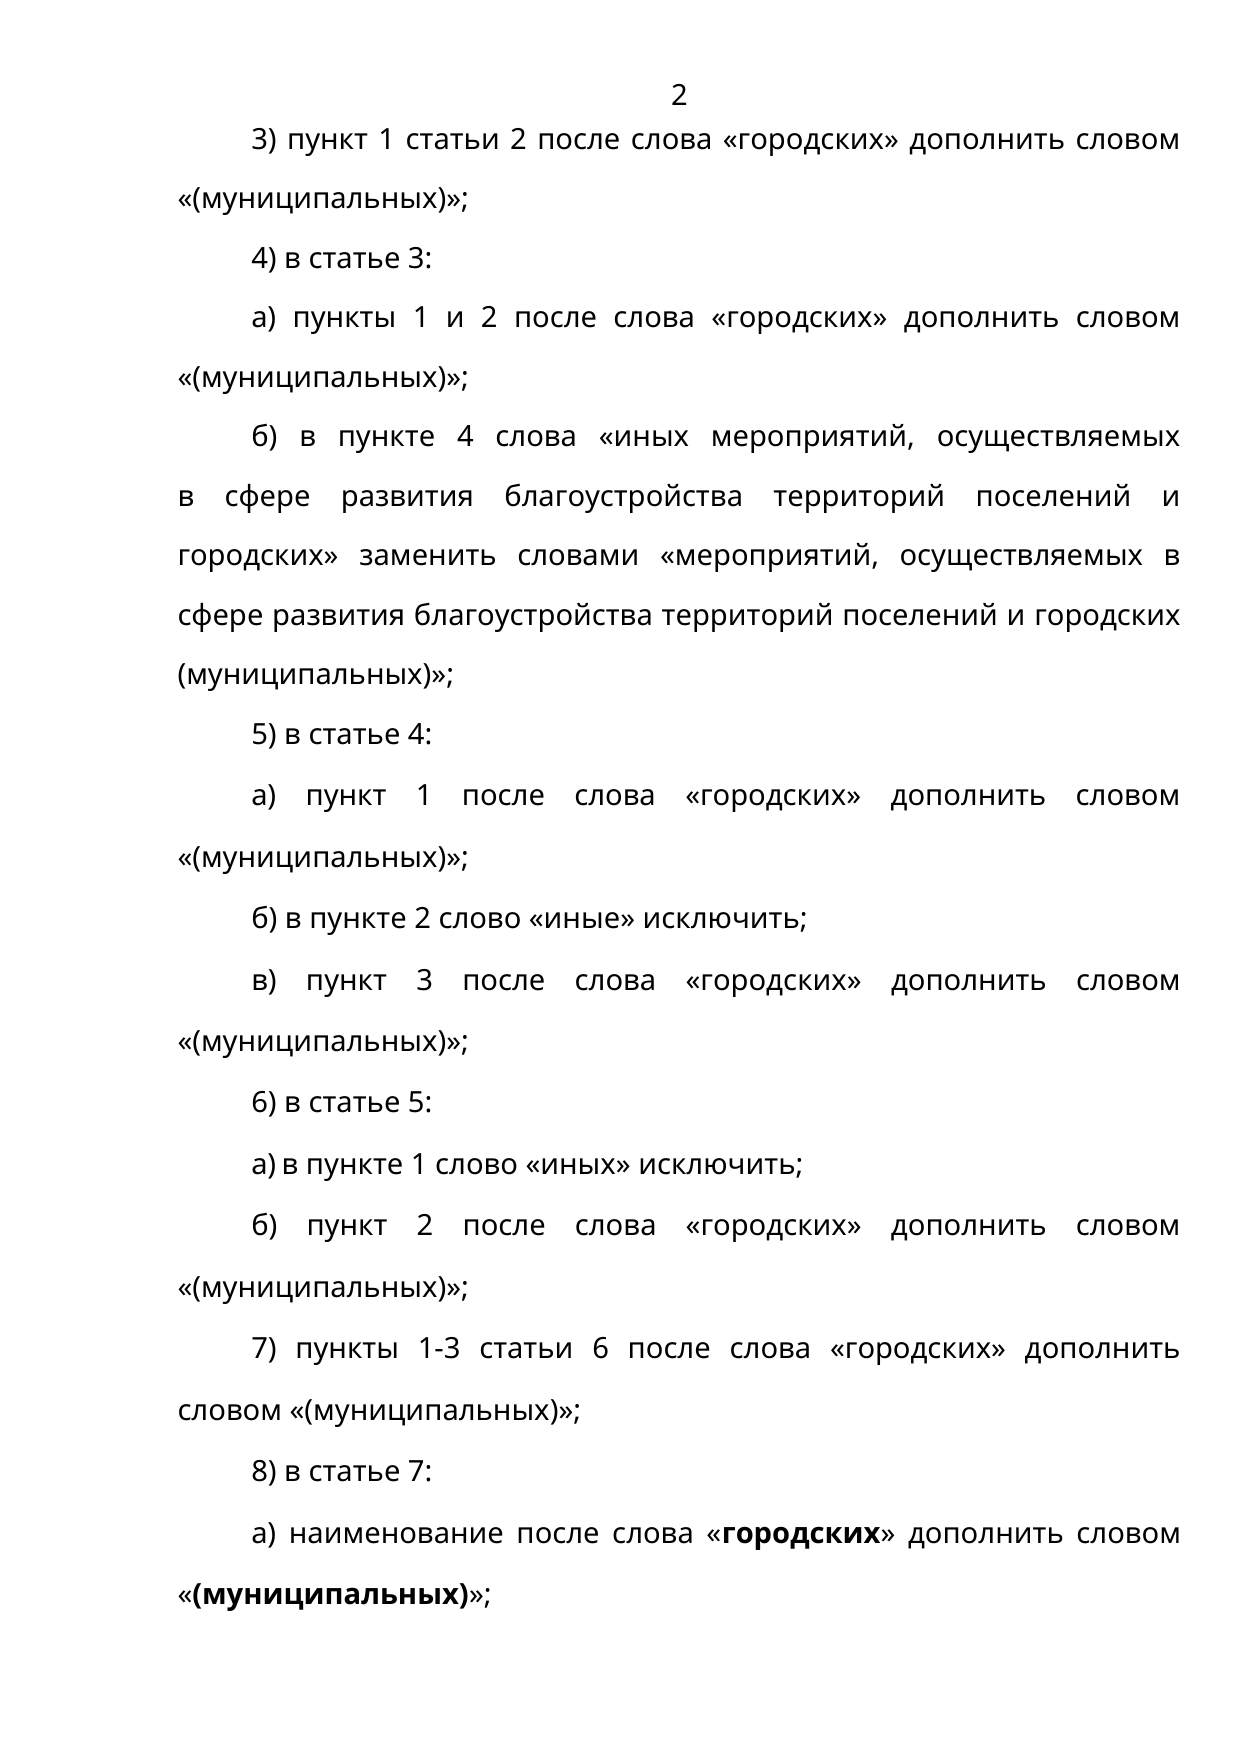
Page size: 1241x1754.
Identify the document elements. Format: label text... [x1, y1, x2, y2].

text а) пункт 1 после слова «городских» дополнить словом «(муниципальных)»; [177, 774, 1181, 876]
text а) пункты 1 и 2 после слова «городских» дополнить словом «(муниципальных)»; [177, 297, 1181, 396]
text б) в пункте 2 слово «иные» исключить; [177, 897, 1181, 937]
text 7) пункты 1-3 статьи 6 после слова «городских» дополнить словом «(муниципальных)»; [177, 1327, 1181, 1429]
text б) в пункте 4 слова «иных мероприятий, осуществляемых в сфере развития благоустройства территорий поселений и городских» заменить словами «мероприятий, осуществляемых в сфере развития благоустройства территорий поселений и городских (муниципальных)»; [177, 416, 1181, 693]
text 8) в статье 7: [177, 1450, 1181, 1490]
text 5) в статье 4: [177, 713, 1181, 753]
text 3) пункт 1 статьи 2 после слова «городских» дополнить словом «(муниципальных)»; [177, 118, 1181, 217]
text 6) в статье 5: [177, 1082, 1181, 1121]
text в) пункт 3 после слова «городских» дополнить словом «(муниципальных)»; [177, 959, 1181, 1060]
text а) в пункте 1 слово «иных» исключить; [177, 1143, 1181, 1183]
text б) пункт 2 после слова «городских» дополнить словом «(муниципальных)»; [177, 1204, 1181, 1306]
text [177, 1512, 1181, 1613]
text 4) в статье 3: [177, 237, 1181, 277]
